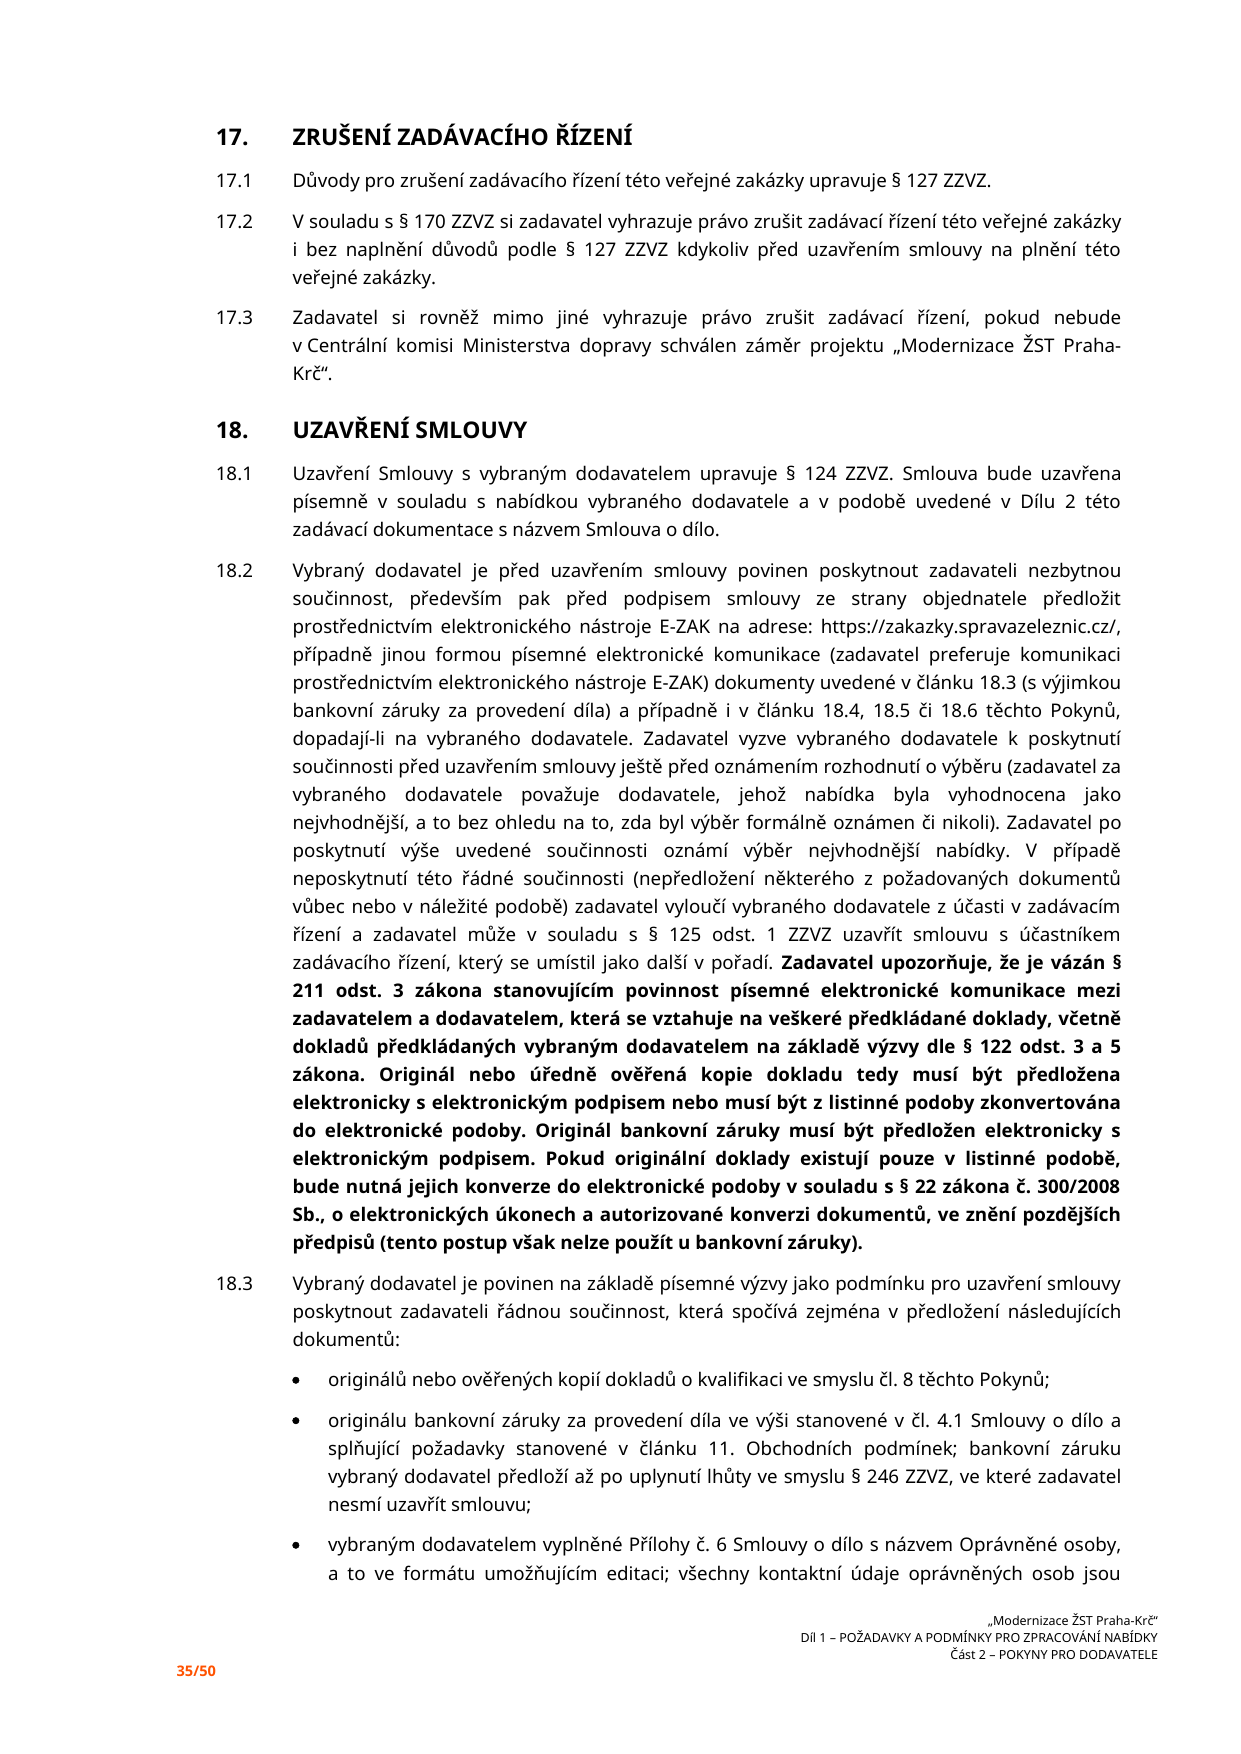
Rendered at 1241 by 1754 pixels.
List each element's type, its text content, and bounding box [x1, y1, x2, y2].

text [292, 1532, 1122, 1585]
text Vybraný dodavatel je před uzavřením smlouvy povinen poskytnout zadavateli nezbytnou součinnost, především pak před podpisem smlouvy ze strany objednatele předložit prostřednictvím elektronického nástroje E-ZAK na adrese: https://zakazky.spravazeleznic.cz/, případně jinou formou písemné elektronické komunikace (zadavatel preferuje komunikaci prostřednictvím elektronického nástroje E-ZAK) dokumenty uvedené v článku 18.3 (s výjimkou bankovní záruky za provedení díla) a případně i v článku 18.4, 18.5 či 18.6 těchto Pokynů, dopadají-li na vybraného dodavatele. Zadavatel vyzve vybraného dodavatele k poskytnutí součinnosti před uzavřením smlouvy ještě před oznámením rozhodnutí o výběru (zadavatel za vybraného dodavatele považuje dodavatele, jehož nabídka byla vyhodnocena jako nejvhodnější, a to bez ohledu na to, zda byl výběr formálně oznámen či nikoli). Zadavatel po poskytnutí výše uvedené součinnosti oznámí výběr nejvhodnější nabídky. V případě neposkytnutí této řádné součinnosti (nepředložení některého z požadovaných dokumentů vůbec nebo v náležité podobě) zadavatel vyloučí vybraného dodavatele z účasti v zadávacím řízení a zadavatel může v souladu s § 125 odst. 1 ZZVZ uzavřít smlouvu s účastníkem zadávacího řízení, který se umístil jako další v pořadí. Zadavatel upozorňuje, že je vázán § 211 odst. 3 zákona stanovujícím povinnost písemné elektronické komunikace mezi zadavatelem a dodavatelem, která se vztahuje na veškeré předkládané doklady, včetně dokladů předkládaných vybraným dodavatelem na základě výzvy dle § 122 odst. 3 a 5 zákona. Originál nebo úředně ověřená kopie dokladu tedy musí být předložena elektronicky s elektronickým podpisem nebo musí být z listinné podoby zkonvertována do elektronické podoby. Originál bankovní záruky musí být předložen elektronicky s elektronickým podpisem. Pokud originální doklady existují pouze v listinné podobě, bude nutná jejich konverze do elektronické podoby v souladu s § 22 zákona č. 300/2008 Sb., o elektronických úkonech a autorizované konverzi dokumentů, ve znění pozdějších předpisů (tento postup však nelze použít u bankovní záruky). [216, 557, 1122, 1255]
text originálu bankovní záruky za provedení díla ve výši stanovené v čl. 4.1 Smlouvy o dílo a splňující požadavky stanovené v článku 11. Obchodních podmínek; bankovní záruku vybraný dodavatel předloží až po uplynutí lhůty ve smyslu § 246 ZZVZ, ve které zadavatel nesmí uzavřít smlouvu; [292, 1407, 1122, 1517]
text Zadavatel si rovněž mimo jiné vyhrazuje právo zrušit zadávací řízení, pokud nebude v Centrální komisi Ministerstva dopravy schválen záměr projektu „Modernizace ŽST Praha-Krč“. [216, 304, 1122, 386]
text ZRUŠENÍ ZADÁVACÍHO ŘÍZENÍ [216, 121, 1122, 152]
text V souladu s § 170 ZZVZ si zadavatel vyhrazuje právo zrušit zadávací řízení této veřejné zakázky i bez naplnění důvodů podle § 127 ZZVZ kdykoliv před uzavřením smlouvy na plnění této veřejné zakázky. [216, 208, 1122, 289]
text Uzavření Smlouvy s vybraným dodavatelem upravuje § 124 ZZVZ. Smlouva bude uzavřena písemně v souladu s nabídkou vybraného dodavatele a v podobě uvedené v Dílu 2 této zadávací dokumentace s názvem Smlouva o dílo. [216, 461, 1122, 542]
text UZAVŘENÍ SMLOUVY [216, 414, 1122, 445]
text Důvody pro zrušení zadávacího řízení této veřejné zakázky upravuje § 127 ZZVZ. [216, 167, 1122, 193]
text Vybraný dodavatel je povinen na základě písemné výzvy jako podmínku pro uzavření smlouvy poskytnout zadavateli řádnou součinnost, která spočívá zejména v předložení následujících dokumentů: [216, 1270, 1122, 1352]
text originálů nebo ověřených kopií dokladů o kvalifikaci ve smyslu čl. 8 těchto Pokynů; [292, 1367, 1122, 1392]
